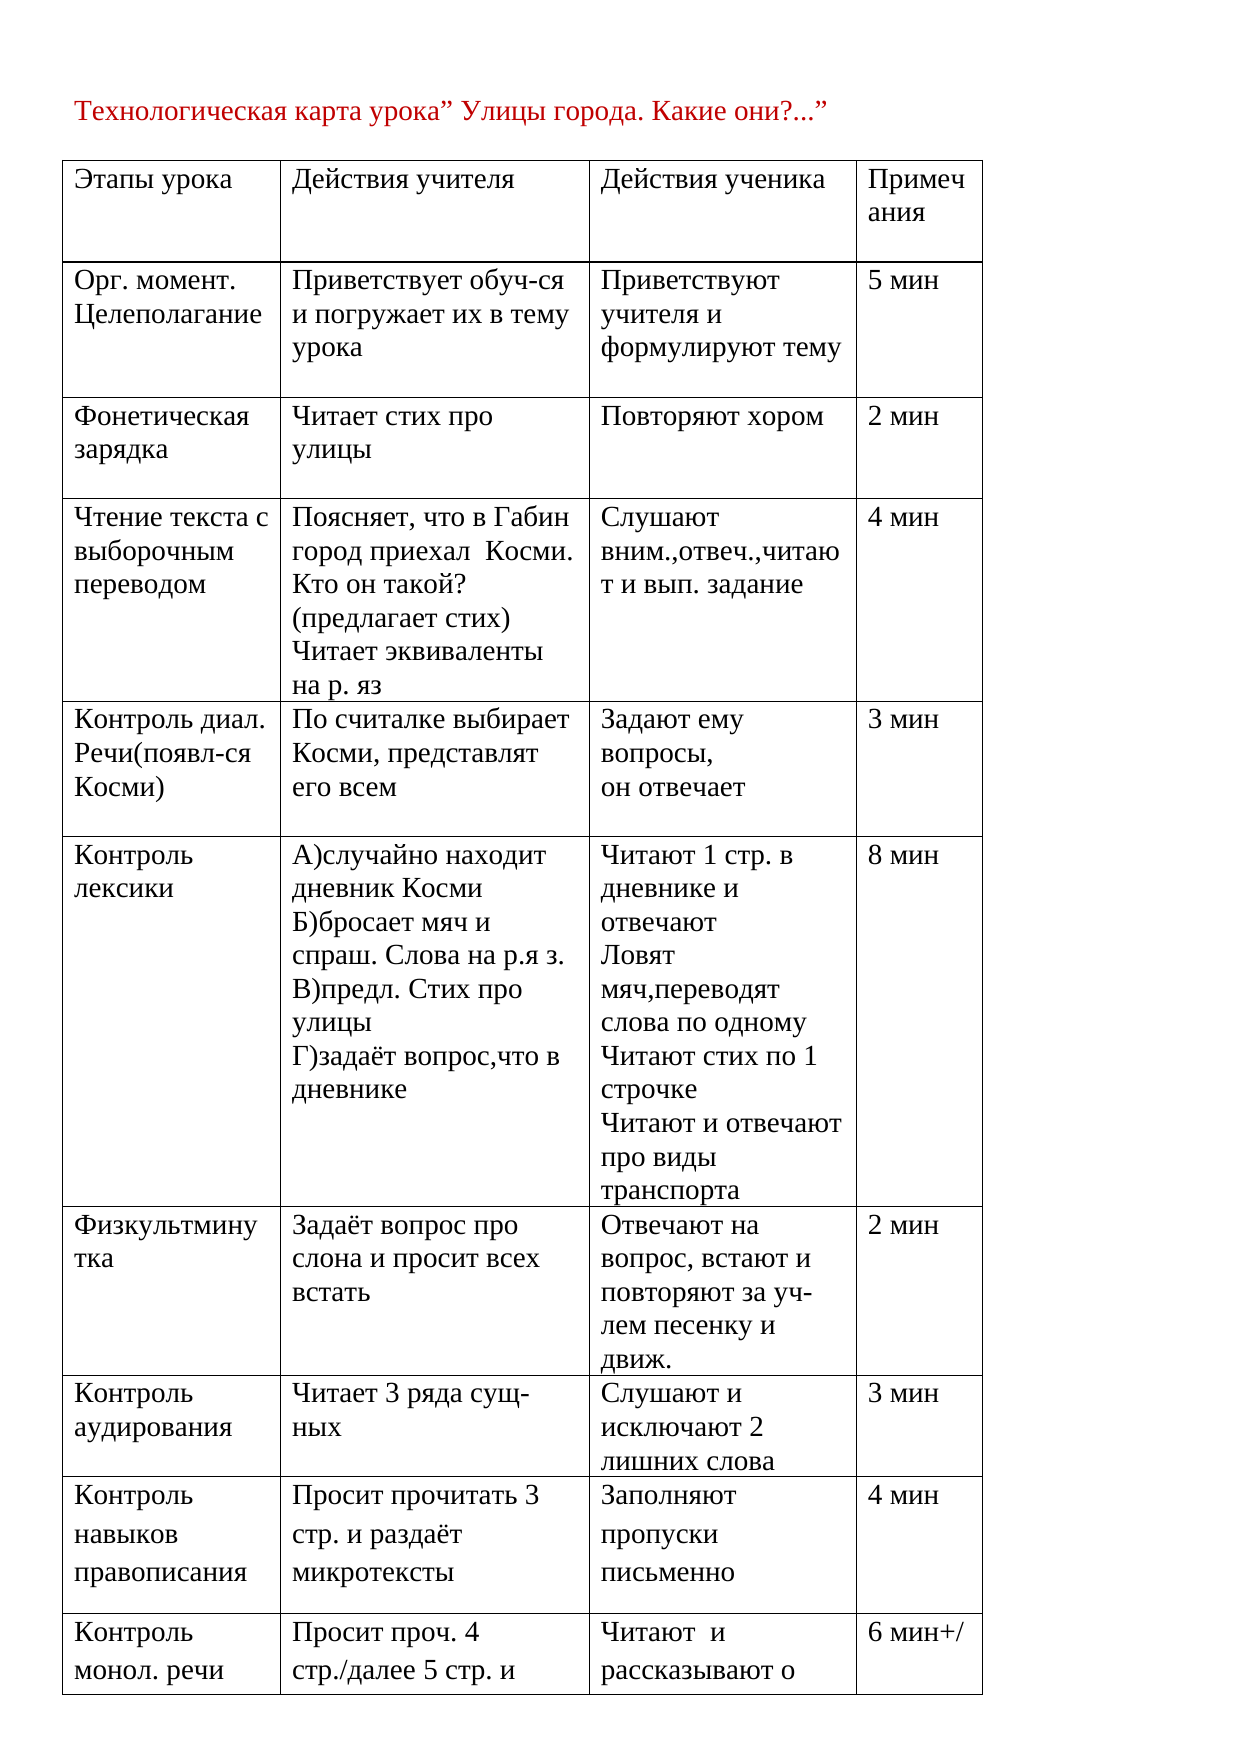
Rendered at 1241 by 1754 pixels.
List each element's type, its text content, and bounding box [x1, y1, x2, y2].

table_cell 4 мин [857, 1477, 982, 1613]
table_cell Приветствуют учителя и формулируют тему [590, 263, 856, 397]
text Технологическая карта урока” Улицы города. Какие они?...” [74, 93, 1196, 126]
table_cell Читают 1 стр. в дневнике и отвечают Ловят мяч,переводят слова по одному Читают стих по 1 строчке Читают и отвечают про виды транспорта [590, 837, 856, 1206]
table_cell 2 мин [857, 398, 982, 498]
table_cell Слушают и исключают 2 лишних слова [590, 1376, 856, 1476]
table_cell 8 мин [857, 837, 982, 1206]
table_cell Заполняют пропуски письменно [590, 1477, 856, 1613]
table_cell Контроль лексики [63, 837, 280, 1206]
table_cell Фонетическая зарядка [63, 398, 280, 498]
table_cell 3 мин [857, 702, 982, 836]
table_cell Отвечают на вопрос, встают и повторяют за уч-лем песенку и движ. [590, 1207, 856, 1374]
table_cell По считалке выбирает Косми, представлят его всем [281, 702, 589, 836]
table_cell Читает 3 ряда сущ-ных [281, 1376, 589, 1476]
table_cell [63, 1614, 280, 1694]
table_cell Слушают вним.,отвеч.,читают и вып. задание [590, 499, 856, 701]
table_cell Контроль аудирования [63, 1376, 280, 1476]
table_cell Просит прочитать 3 стр. и раздаёт микротексты [281, 1477, 589, 1613]
table_cell 5 мин [857, 263, 982, 397]
table_cell А)случайно находит дневник Косми Б)бросает мяч и спраш. Слова на р.я з. В)предл. Стих про улицы Г)задаёт вопрос,что в дневнике [281, 837, 589, 1206]
table_cell Орг. момент. Целеполагание [63, 263, 280, 397]
table_cell Поясняет, что в Габин город приехал Косми. Кто он такой?(предлагает стих) Читает эквиваленты на р. яз [281, 499, 589, 701]
table_cell Контроль навыков правописания [63, 1477, 280, 1613]
table_cell Приветствует обуч-ся и погружает их в тему урока [281, 263, 589, 397]
table_cell 6 мин+/ 3 мин [857, 1614, 982, 1694]
table_cell Задаёт вопрос про слона и просит всех встать [281, 1207, 589, 1374]
table_cell Читает стих про улицы [281, 398, 589, 498]
table_cell Чтение текста с выборочным переводом [63, 499, 280, 701]
table_cell 4 мин [857, 499, 982, 701]
table_cell Физкультминутка [63, 1207, 280, 1374]
table_cell 3 мин [857, 1376, 982, 1476]
table_cell Контроль диал. Речи(появл-ся Косми) [63, 702, 280, 836]
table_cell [590, 1614, 856, 1694]
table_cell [281, 1614, 589, 1694]
table_header Действия ученика [590, 161, 856, 261]
table_header Примечания [857, 161, 982, 261]
table_header Действия учителя [281, 161, 589, 261]
table_cell Повторяют хором [590, 398, 856, 498]
table_cell Задают ему вопросы, он отвечает [590, 702, 856, 836]
table_header Этапы урока [63, 161, 280, 261]
table_cell 2 мин [857, 1207, 982, 1374]
